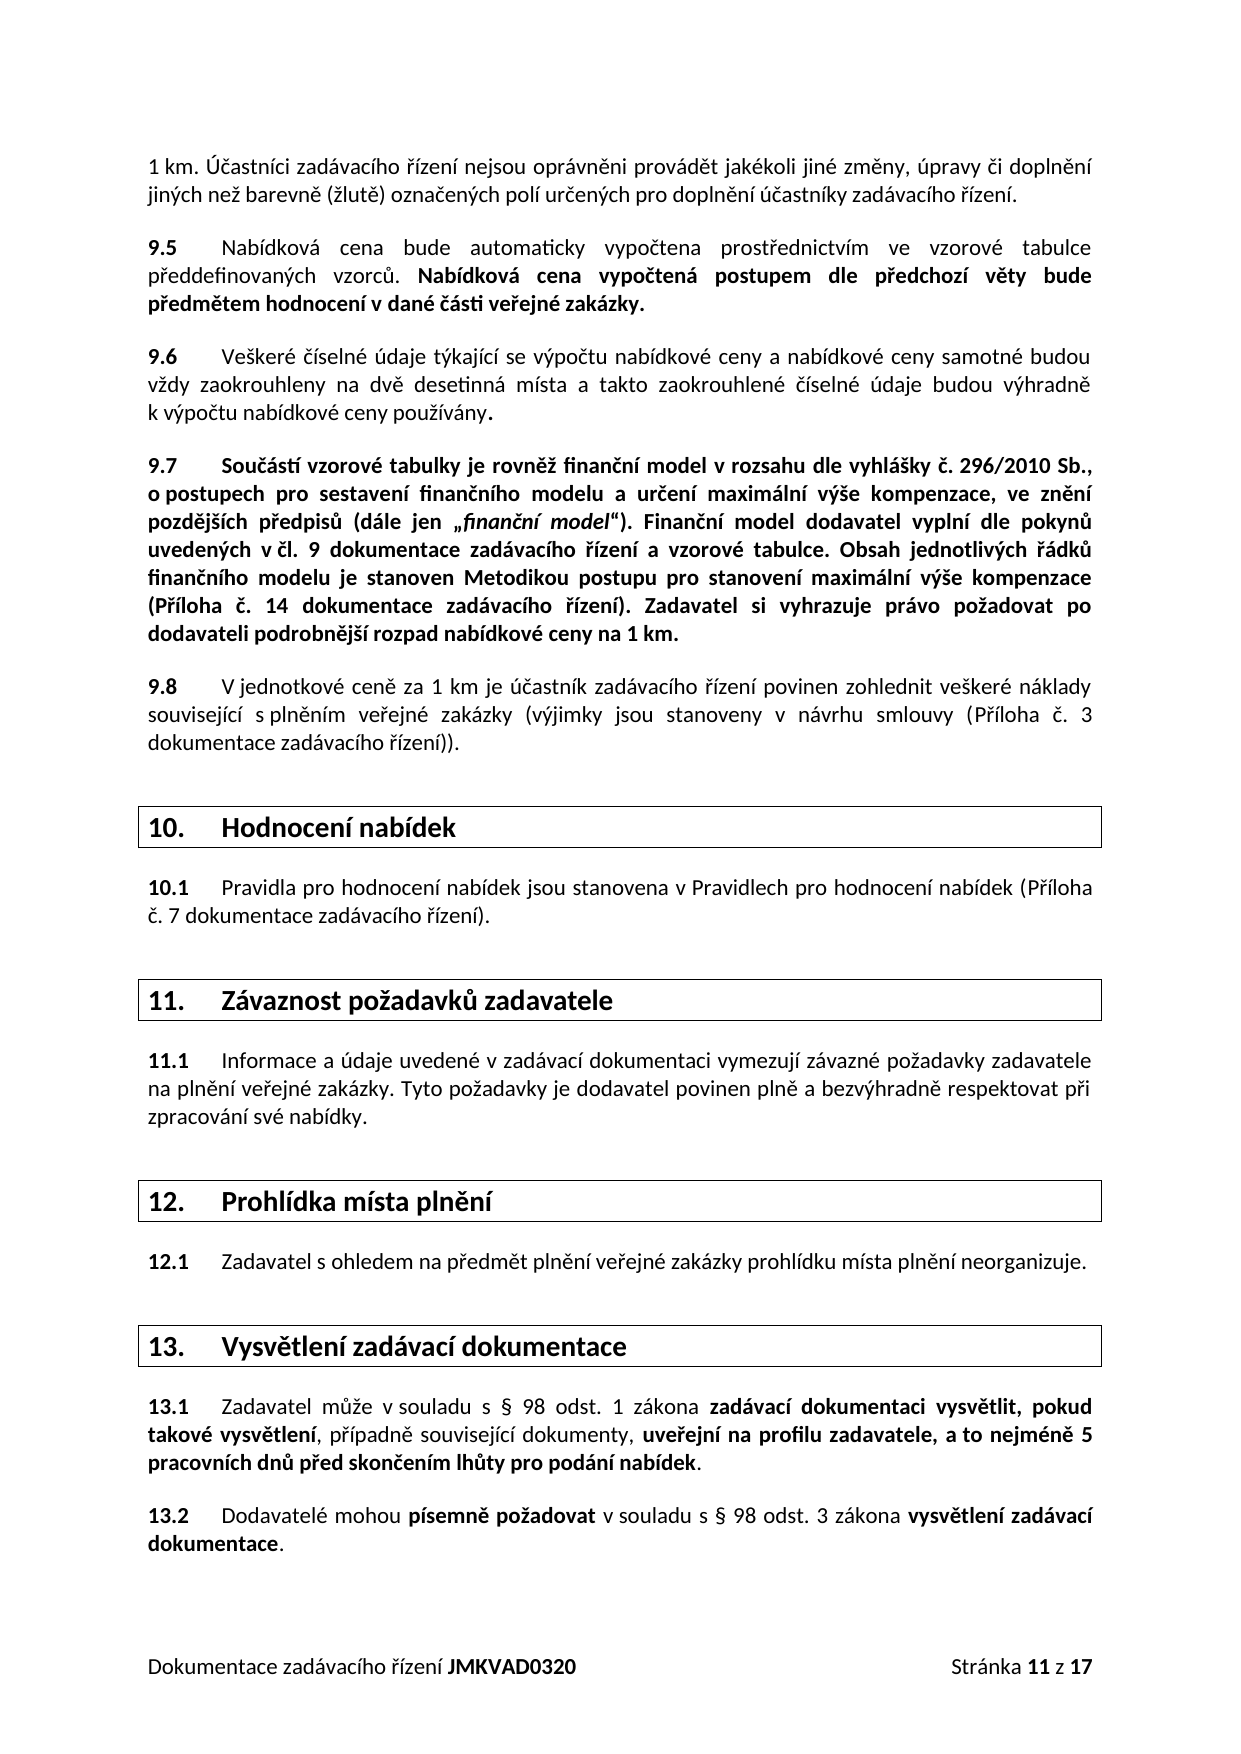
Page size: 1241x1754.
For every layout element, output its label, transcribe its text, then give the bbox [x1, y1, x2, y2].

text Zadavatel s ohledem na předmět plnění veřejné zakázky prohlídku místa plnění neorganizuje. [148, 1247, 1093, 1275]
text V jednotkové ceně za 1 km je účastník zadávacího řízení povinen zohlednit veškeré náklady související s plněním veřejné zakázky (výjimky jsou stanoveny v návrhu smlouvy (Příloha č. 3 dokumentace zadávacího řízení)). [148, 672, 1093, 756]
text Nabídková cena bude automaticky vypočtena prostřednictvím ve vzorové tabulce předdefinovaných vzorců. Nabídková cena vypočtená postupem dle předchozí věty bude předmětem hodnocení v dané části veřejné zakázky. [148, 233, 1093, 317]
text Součástí vzorové tabulky je rovněž finanční model v rozsahu dle vyhlášky č. 296/2010 Sb., o postupech pro sestavení finančního modelu a určení maximální výše kompenzace, ve znění pozdějších předpisů (dále jen „finanční model“). Finanční model dodavatel vyplní dle pokynů uvedených v čl. 9 dokumentace zadávacího řízení a vzorové tabulce. Obsah jednotlivých řádků finančního modelu je stanoven Metodikou postupu pro stanovení maximální výše kompenzace (Příloha č. 14 dokumentace zadávacího řízení). Zadavatel si vyhrazuje právo požadovat po dodavateli podrobnější rozpad nabídkové ceny na 1 km. [148, 451, 1093, 647]
text Veškeré číselné údaje týkající se výpočtu nabídkové ceny a nabídkové ceny samotné budou vždy zaokrouhleny na dvě desetinná místa a takto zaokrouhlené číselné údaje budou výhradně k výpočtu nabídkové ceny používány. [148, 342, 1093, 426]
text Závaznost požadavků zadavatele [139, 980, 1101, 1020]
text Informace a údaje uvedené v zadávací dokumentaci vymezují závazné požadavky zadavatele na plnění veřejné zakázky. Tyto požadavky je dodavatel povinen plně a bezvýhradně respektovat při zpracování své nabídky. [148, 1046, 1093, 1130]
text Prohlídka místa plnění [139, 1181, 1101, 1221]
text Pravidla pro hodnocení nabídek jsou stanovena v Pravidlech pro hodnocení nabídek (Příloha č. 7 dokumentace zadávacího řízení). [148, 873, 1093, 929]
text Zadavatel může v souladu s § 98 odst. 1 zákona zadávací dokumentaci vysvětlit, pokud takové vysvětlení, případně související dokumenty, uveřejní na profilu zadavatele, a to nejméně před skončením lhůty pro podání nabídek. [148, 1392, 1093, 1476]
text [148, 152, 1093, 208]
text Hodnocení nabídek [139, 807, 1101, 847]
text Dodavatelé mohou písemně požadovat v souladu s § 98 odst. 3 zákona vysvětlení zadávací dokumentace. [148, 1501, 1093, 1557]
text Vysvětlení zadávací dokumentace [139, 1326, 1101, 1366]
